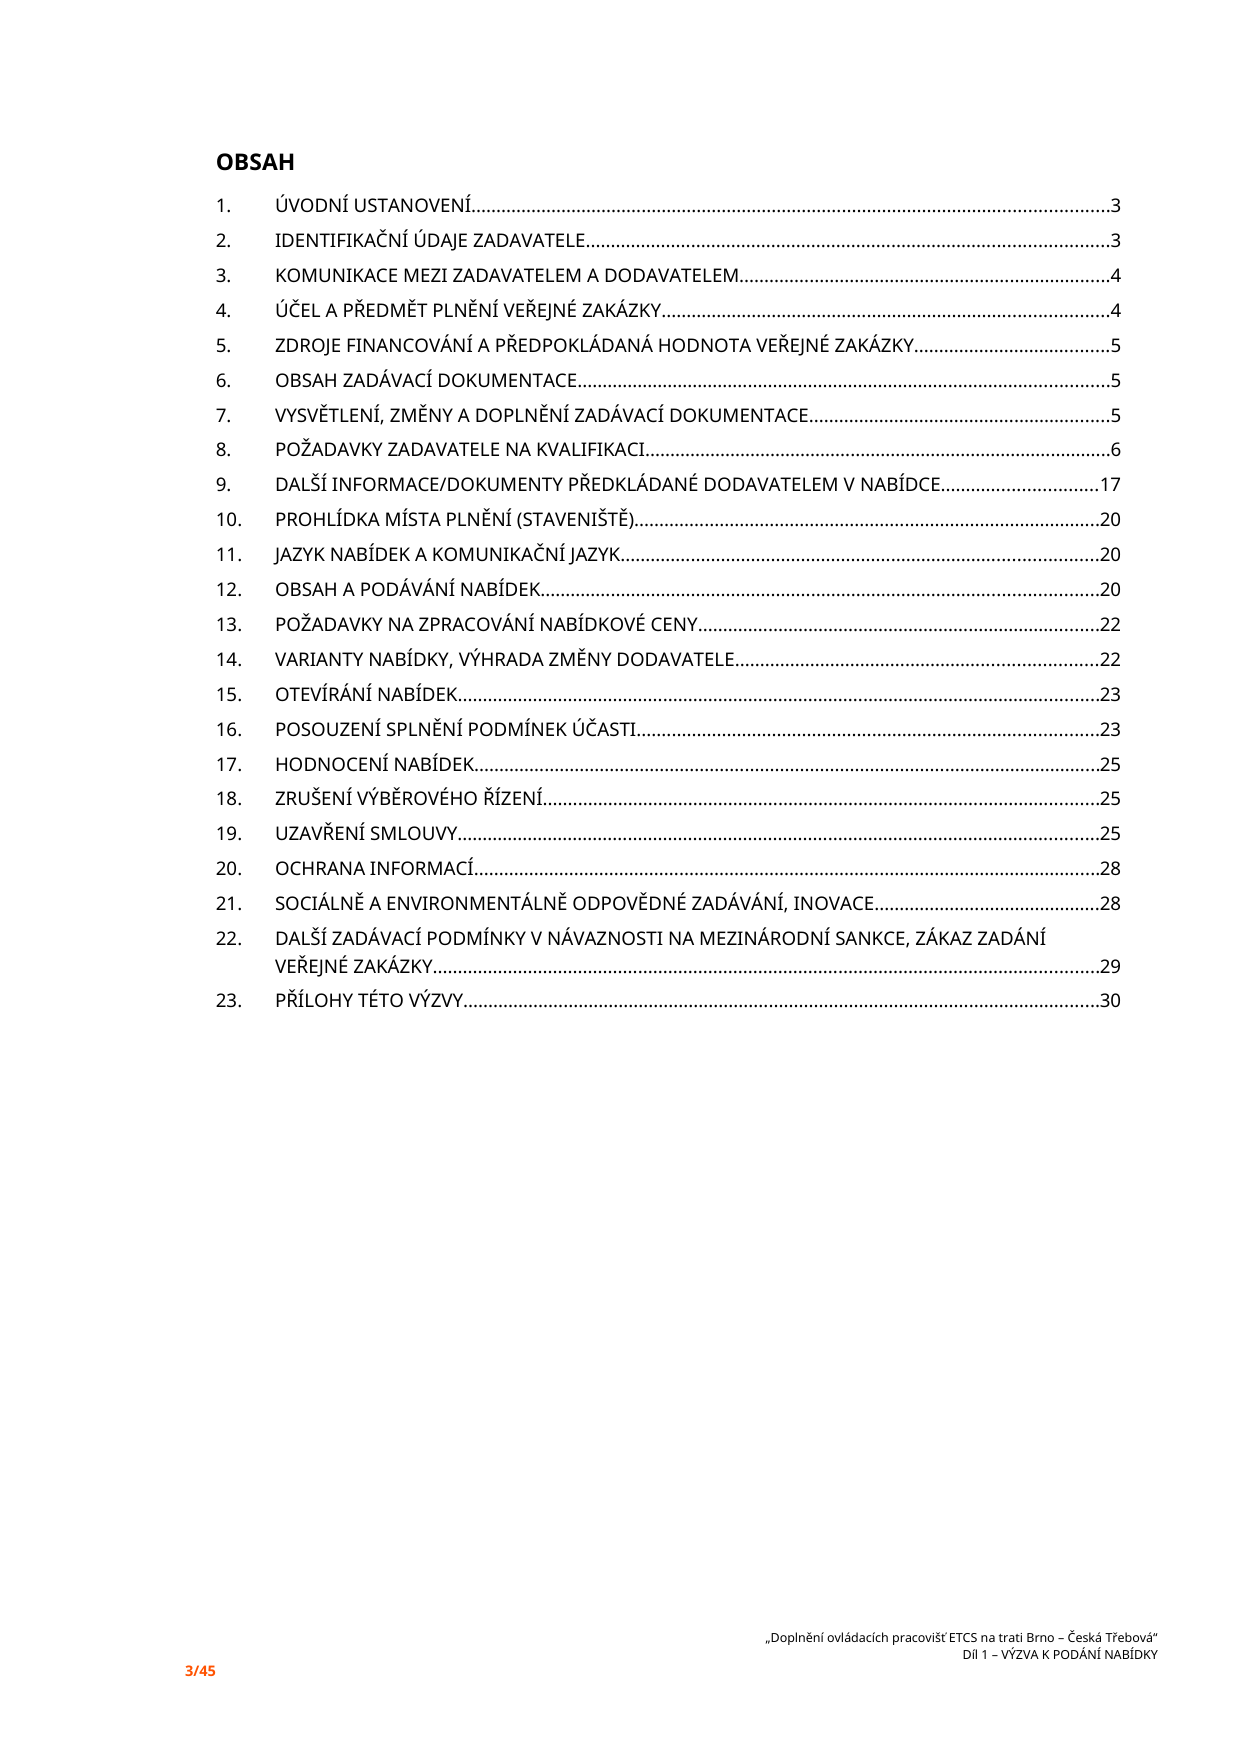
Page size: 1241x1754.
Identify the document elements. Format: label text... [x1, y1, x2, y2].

text 5. ZDROJE FINANCOVÁNÍ A PŘEDPOKLÁDANÁ HODNOTA VEŘEJNÉ ZAKÁZKY 5 [216, 332, 1122, 358]
text 19. UZAVŘENÍ SMLOUVY 25 [216, 821, 1122, 846]
text 1. ÚVODNÍ USTANOVENÍ 3 [216, 192, 1122, 218]
text 11. JAZYK NABÍDEK A KOMUNIKAČNÍ JAZYK 20 [216, 541, 1122, 567]
text 2. IDENTIFIKAČNÍ ÚDAJE ZADAVATELE 3 [216, 227, 1122, 253]
text 8. POŽADAVKY ZADAVATELE NA KVALIFIKACI 6 [216, 437, 1122, 462]
text 21. SOCIÁLNĚ A ENVIRONMENTÁLNĚ ODPOVĚDNÉ ZADÁVÁNÍ, INOVACE 28 [216, 890, 1122, 916]
text 3. KOMUNIKACE MEZI ZADAVATELEM a DODAVATELEM 4 [216, 262, 1122, 288]
text 23. PŘÍLOHY TÉTO VÝZVY 30 [216, 988, 1122, 1013]
text 15. OTEVÍRÁNÍ NABÍDEK 23 [216, 681, 1122, 707]
text 18. ZRUŠENÍ VÝBĚROVÉHO ŘÍZENÍ 25 [216, 786, 1122, 811]
text 7. VYSVĚTLENÍ, ZMĚNY A DOPLNĚNÍ ZADÁVACÍ DOKUMENTACE 5 [216, 402, 1122, 427]
text 12. OBSAH A PODÁVÁNÍ NABÍDEK 20 [216, 576, 1122, 602]
text 14. VARIANTY NABÍDKY, VÝHRADA ZMĚNY DODAVATELE 22 [216, 646, 1122, 672]
text 16. POSOUZENÍ SPLNĚNÍ PODMÍNEK ÚČASTI 23 [216, 716, 1122, 741]
text Obsah [216, 146, 1122, 177]
text 9. DALŠÍ INFORMACE/DOKUMENTY PŘEDKLÁDANÉ DODAVATELEM V NABÍDCE 17 [216, 472, 1122, 497]
text 10. PROHLÍDKA MÍSTA PLNĚNÍ (STAVENIŠTĚ) 20 [216, 507, 1122, 532]
text 20. OCHRANA INFORMACÍ 28 [216, 856, 1122, 881]
text 22. Další zadávací podmínky v návaznosti na MEZINÁRODNÍ sankce, zákaz zadání veřejné zakázky 29 [216, 925, 1122, 979]
text 17. HODNOCENÍ NABÍDEK 25 [216, 751, 1122, 776]
text 4. ÚČEL A PŘEDMĚT PLNĚNÍ VEŘEJNÉ ZAKÁZKY 4 [216, 297, 1122, 323]
text 13. POŽADAVKY NA ZPRACOVÁNÍ NABÍDKOVÉ CENY 22 [216, 611, 1122, 637]
text 6. OBSAH ZADÁVACÍ DOKUMENTACE 5 [216, 367, 1122, 392]
